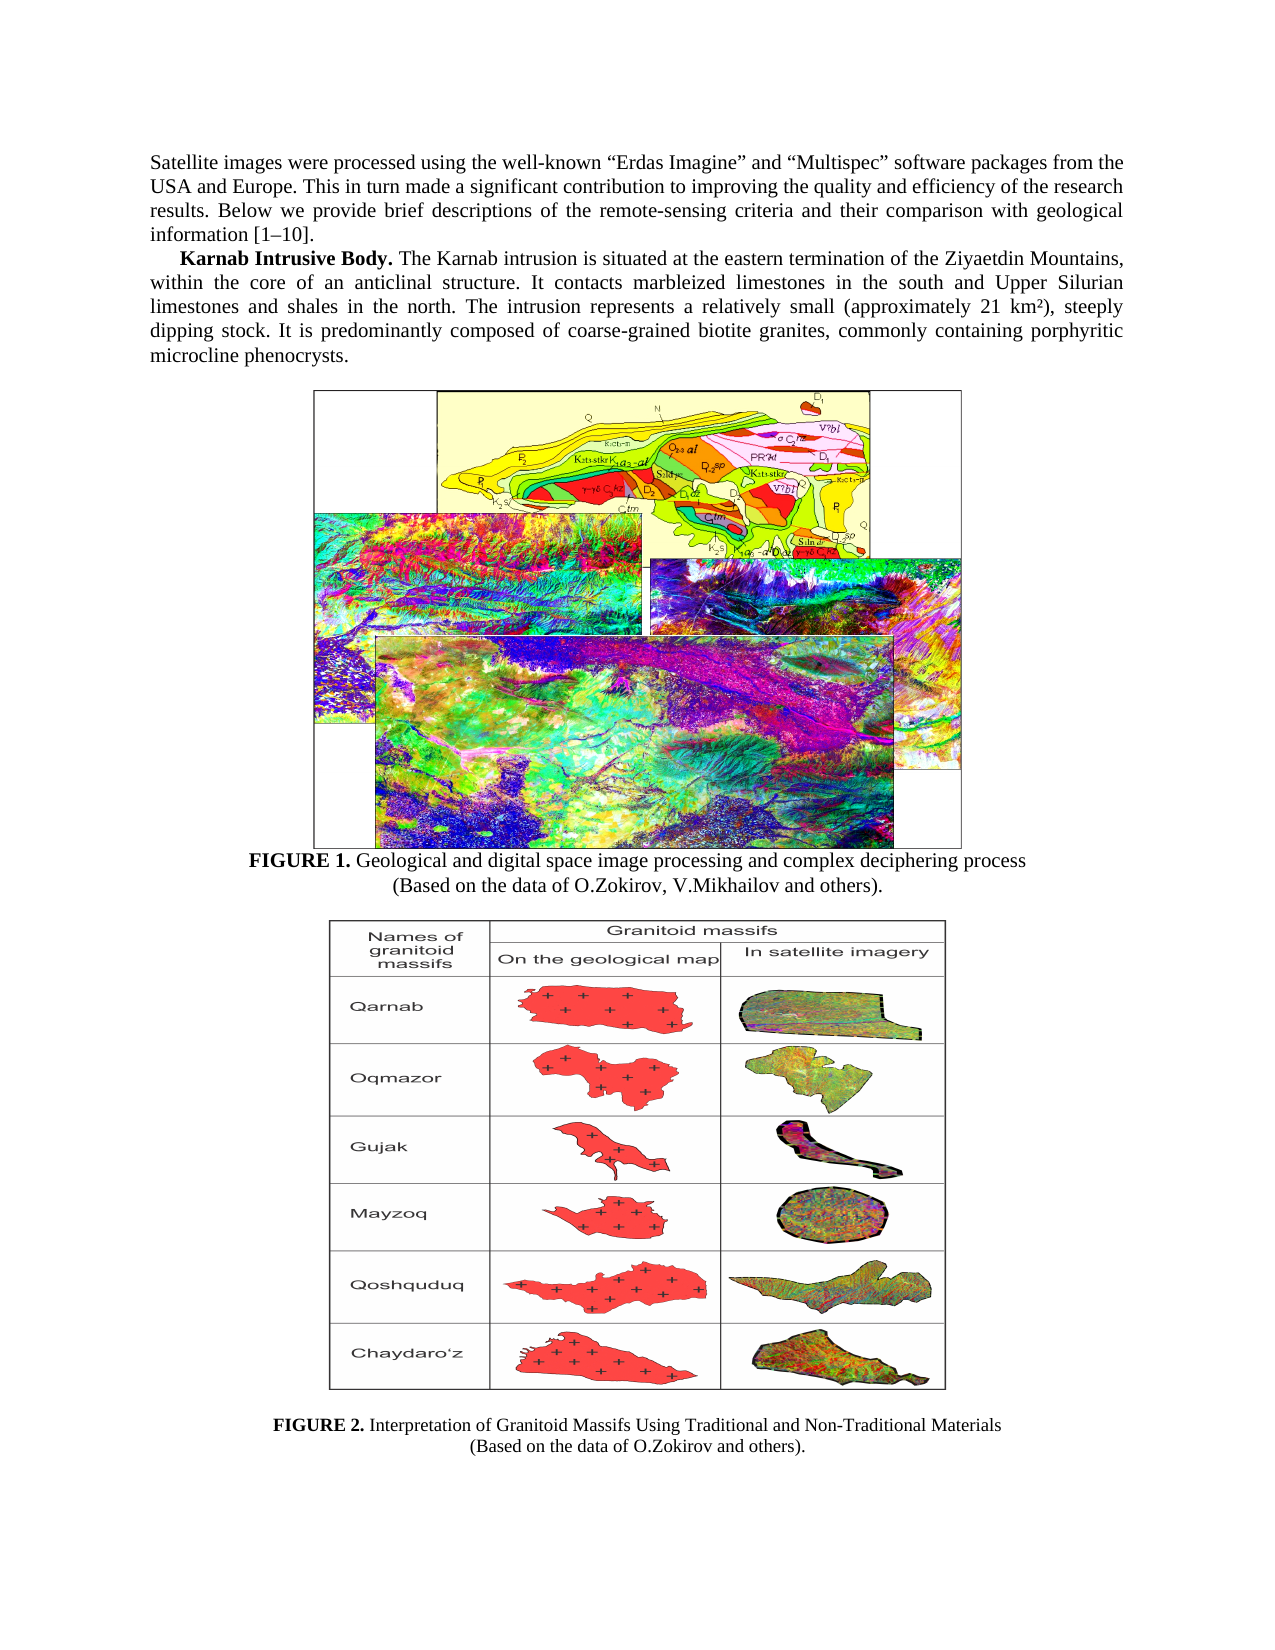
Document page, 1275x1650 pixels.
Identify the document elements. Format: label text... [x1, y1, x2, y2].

list FIGURE 1. Geological and digital space image processing and complex deciphering process [150, 848, 1125, 872]
text Karnab Intrusive Body. The Karnab intrusion is situated at the eastern termination of the Ziyaetdin Mountains, within the core of an anticlinal structure. It contacts marbleized limestones in the south and Upper Silurian limestones and shales in the north. The intrusion represents a relatively small (approximately 21 km²), steeply dipping stock. It is predominantly composed of coarse-grained biotite granites, commonly containing porphyritic microcline phenocrysts. [150, 246, 1125, 367]
list (Based on the data of O.Zokirov, V.Mikhailov and others). [150, 872, 1125, 897]
picture [328, 920, 947, 1390]
text FIGURE 2. Interpretation of Granitoid Massifs Using Traditional and Non-Traditional Materials (Based on the data of O.Zokirov and others). [150, 1413, 1125, 1457]
picture [313, 390, 962, 849]
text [150, 150, 1125, 246]
